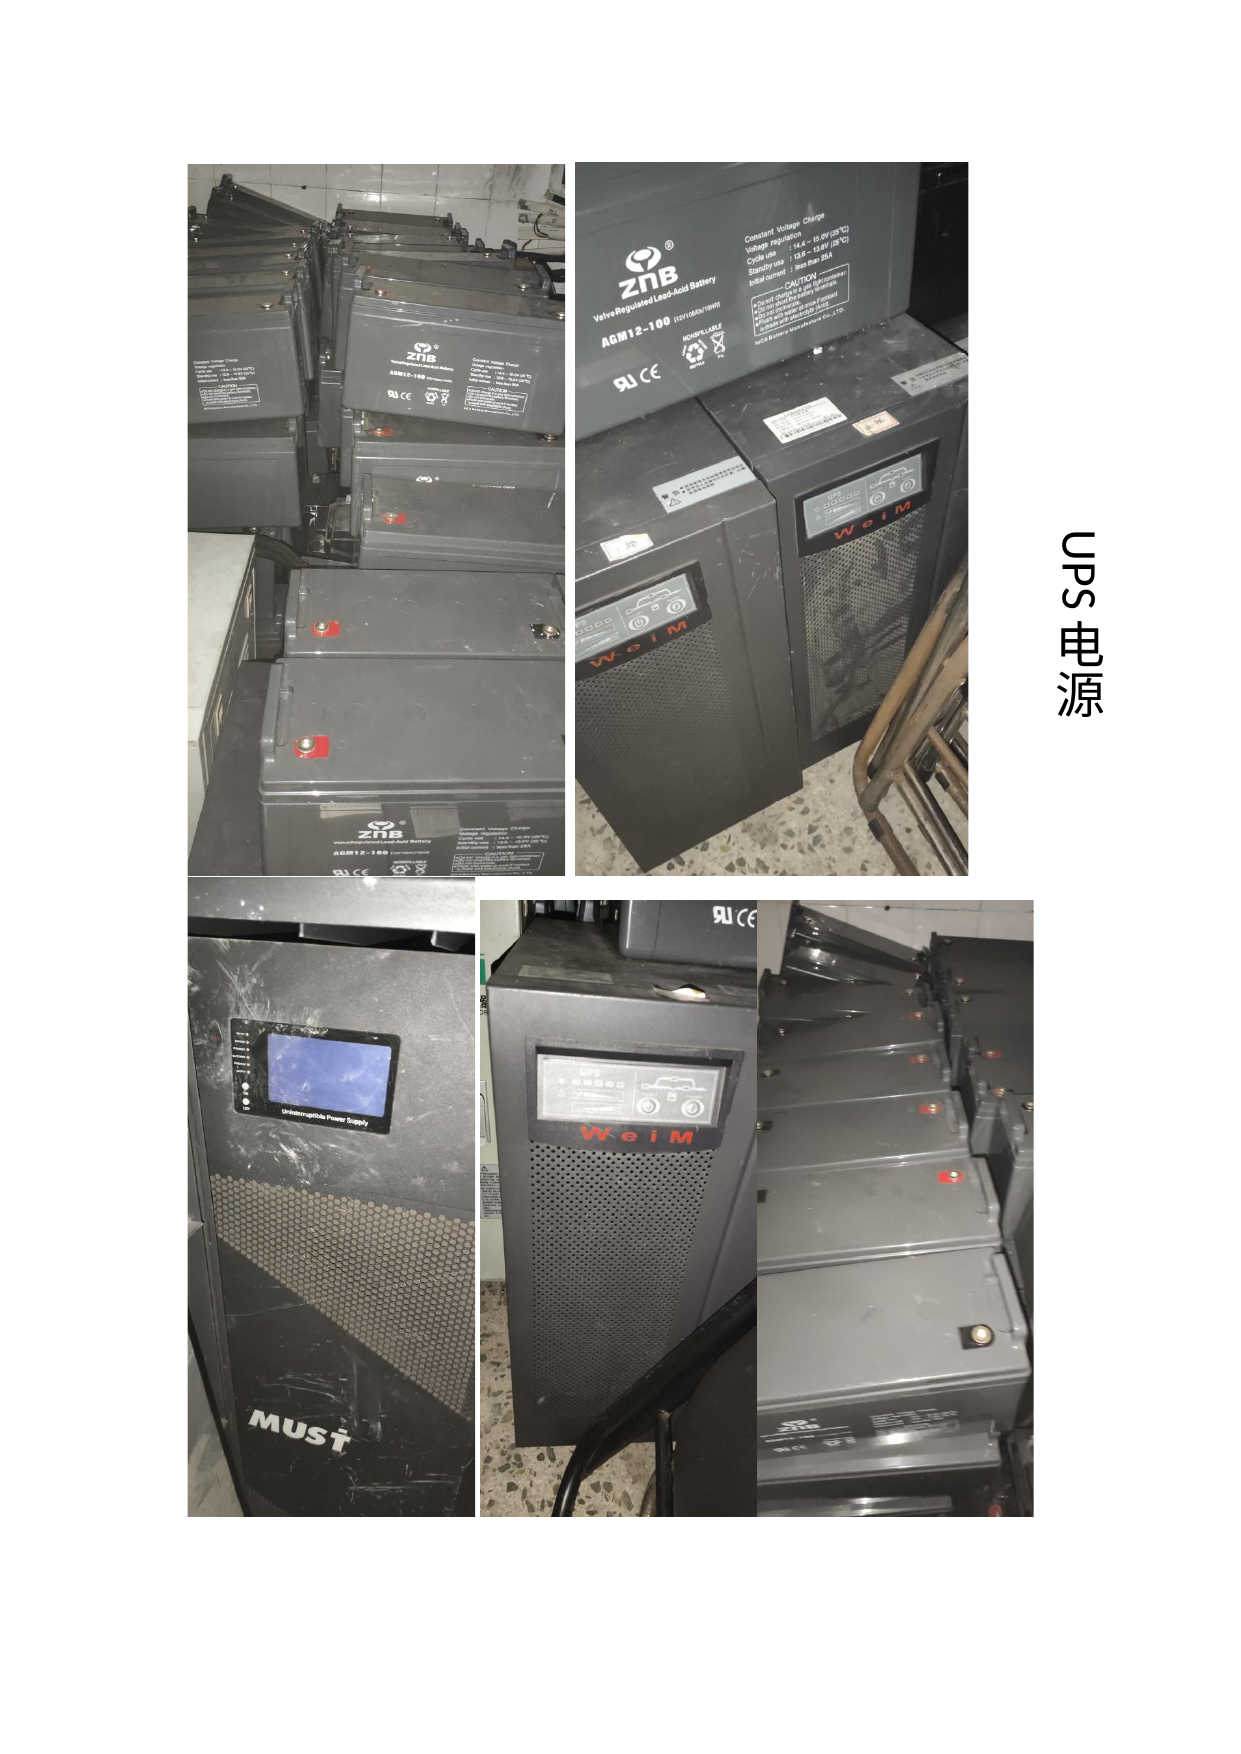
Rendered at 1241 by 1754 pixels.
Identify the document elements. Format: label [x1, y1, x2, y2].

picture [187, 164, 566, 876]
picture [187, 877, 476, 1517]
picture [575, 162, 969, 876]
picture [480, 900, 1034, 1517]
